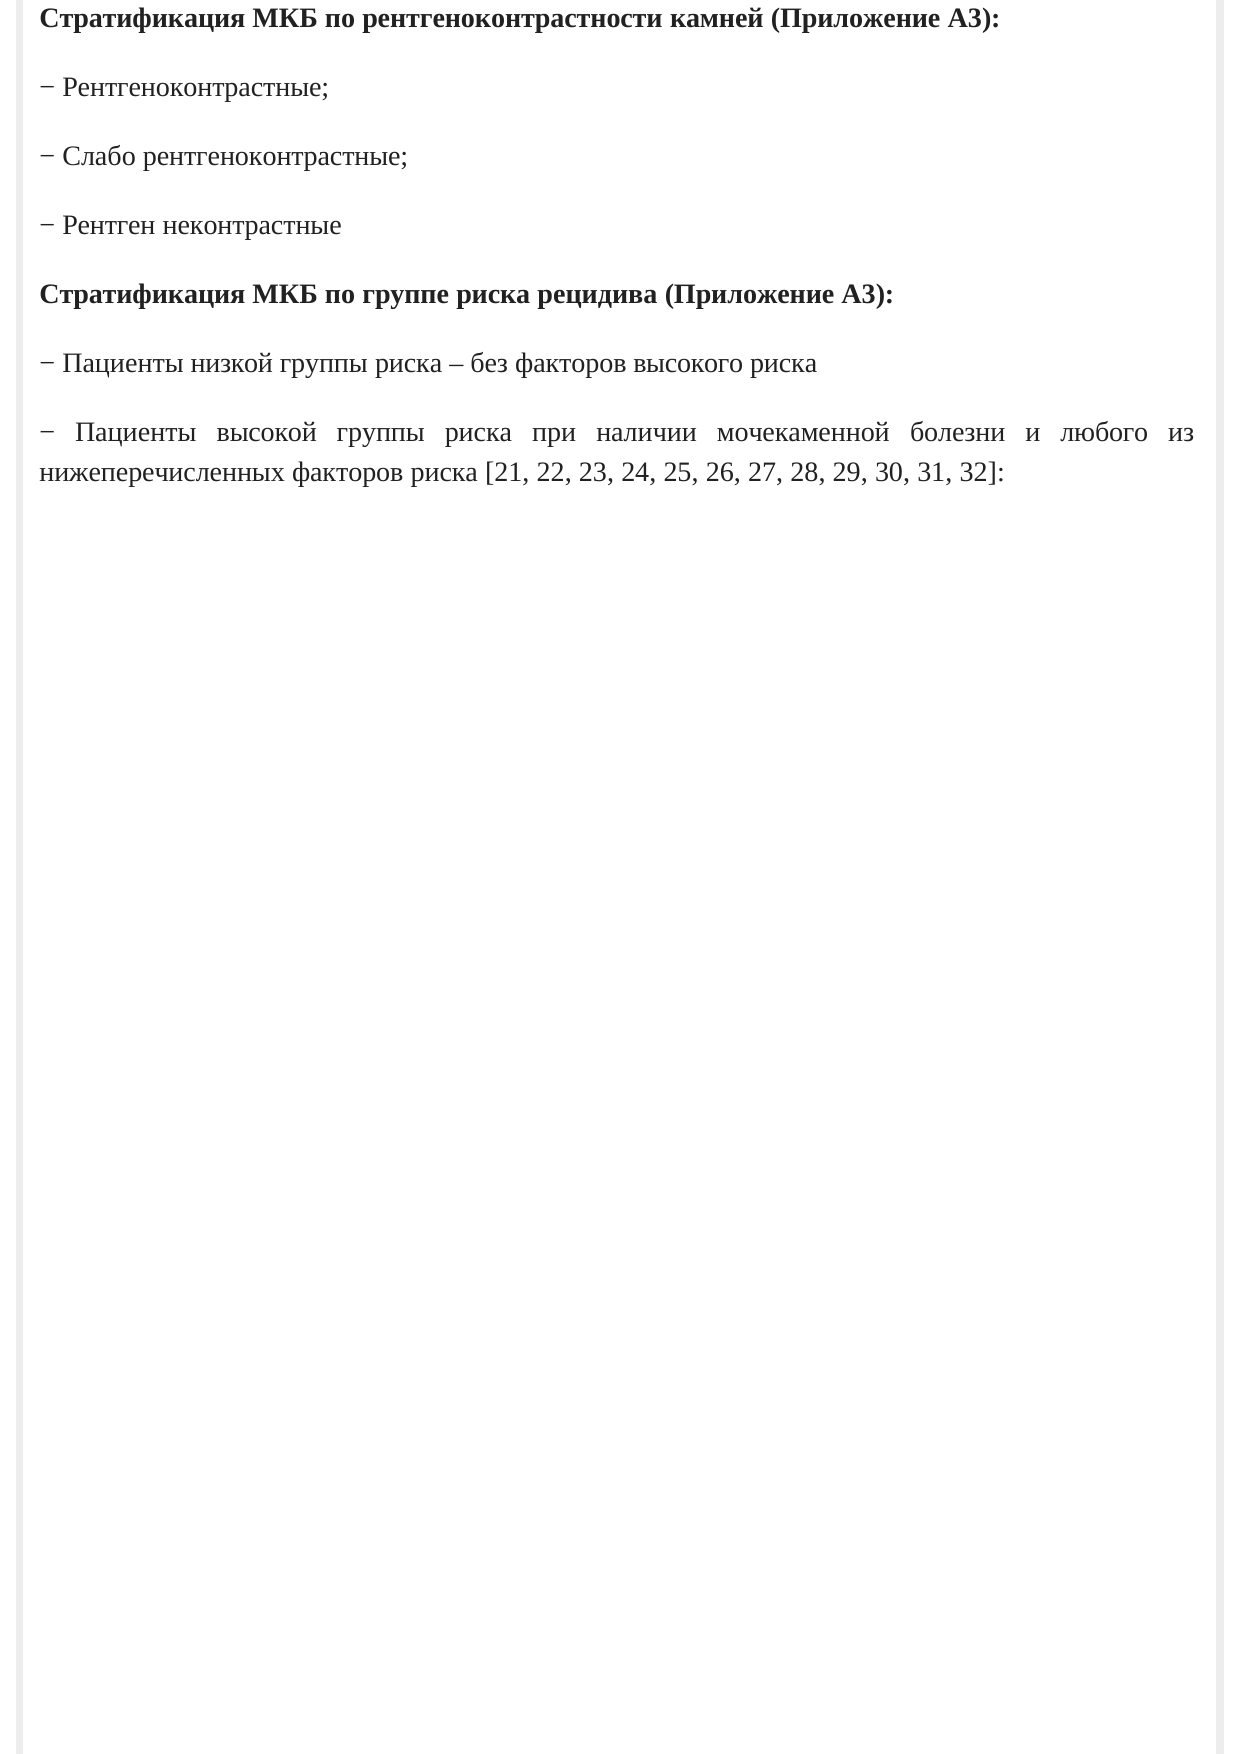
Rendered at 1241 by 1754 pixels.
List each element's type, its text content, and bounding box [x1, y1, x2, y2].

text − Рентгеноконтрастные; [39, 70, 1236, 103]
text − Пациенты низкой группы риска – без факторов высокого риска [39, 346, 1236, 378]
text − Пациенты высокой группы риска при наличии мочекаменной болезни и любого из нижеперечисленных факторов риска [21, 22, 23, 24, 25, 26, 27, 28, 29, 30, 31, 32]: [39, 414, 1201, 487]
subtitle Стратификация МКБ по рентгеноконтрастности камней (Приложение А3): [39, 1, 1236, 34]
subtitle Стратификация МКБ по группе риска рецидива (Приложение А3): [39, 277, 1236, 309]
text − Рентген неконтрастные [39, 208, 1236, 240]
text − Слабо рентгеноконтрастные; [39, 139, 1236, 172]
